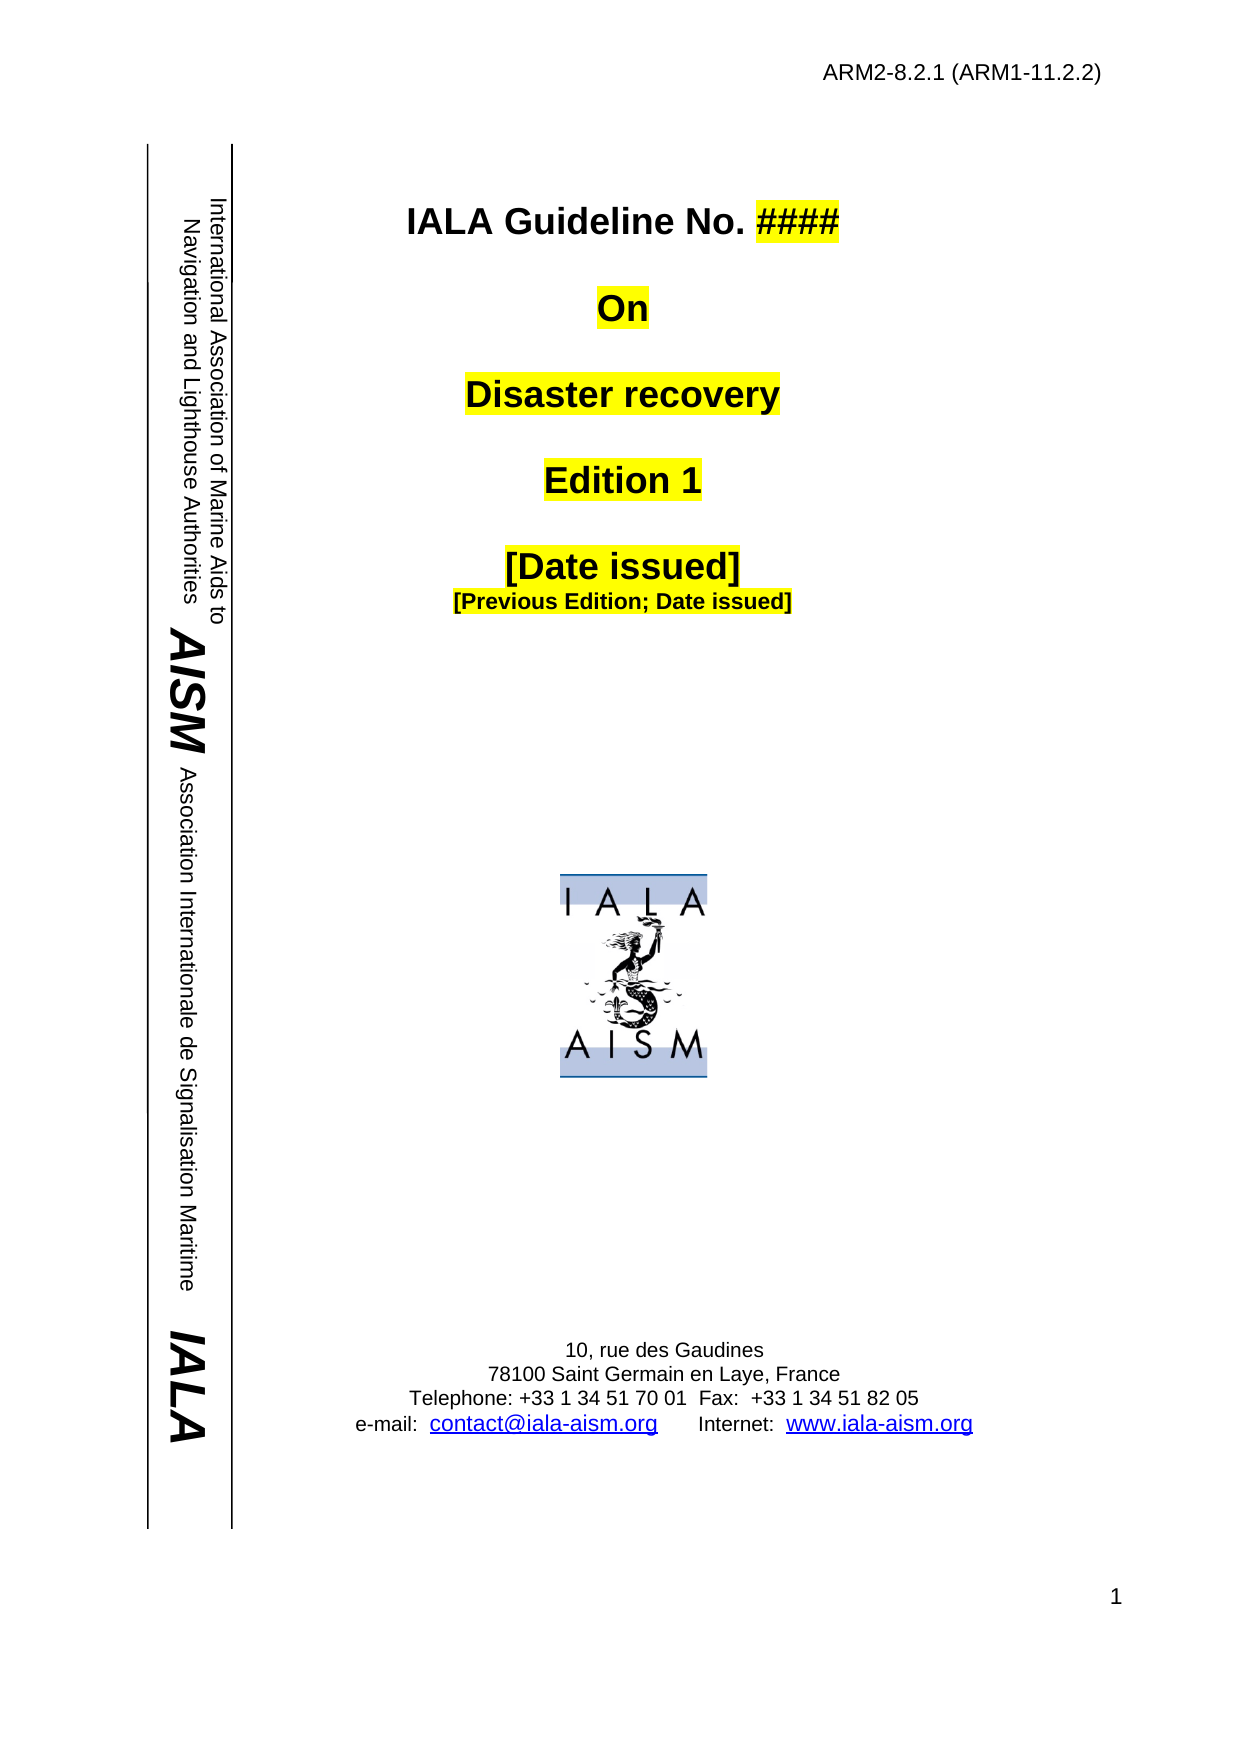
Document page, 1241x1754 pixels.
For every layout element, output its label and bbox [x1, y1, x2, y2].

picture [560, 874, 708, 1078]
